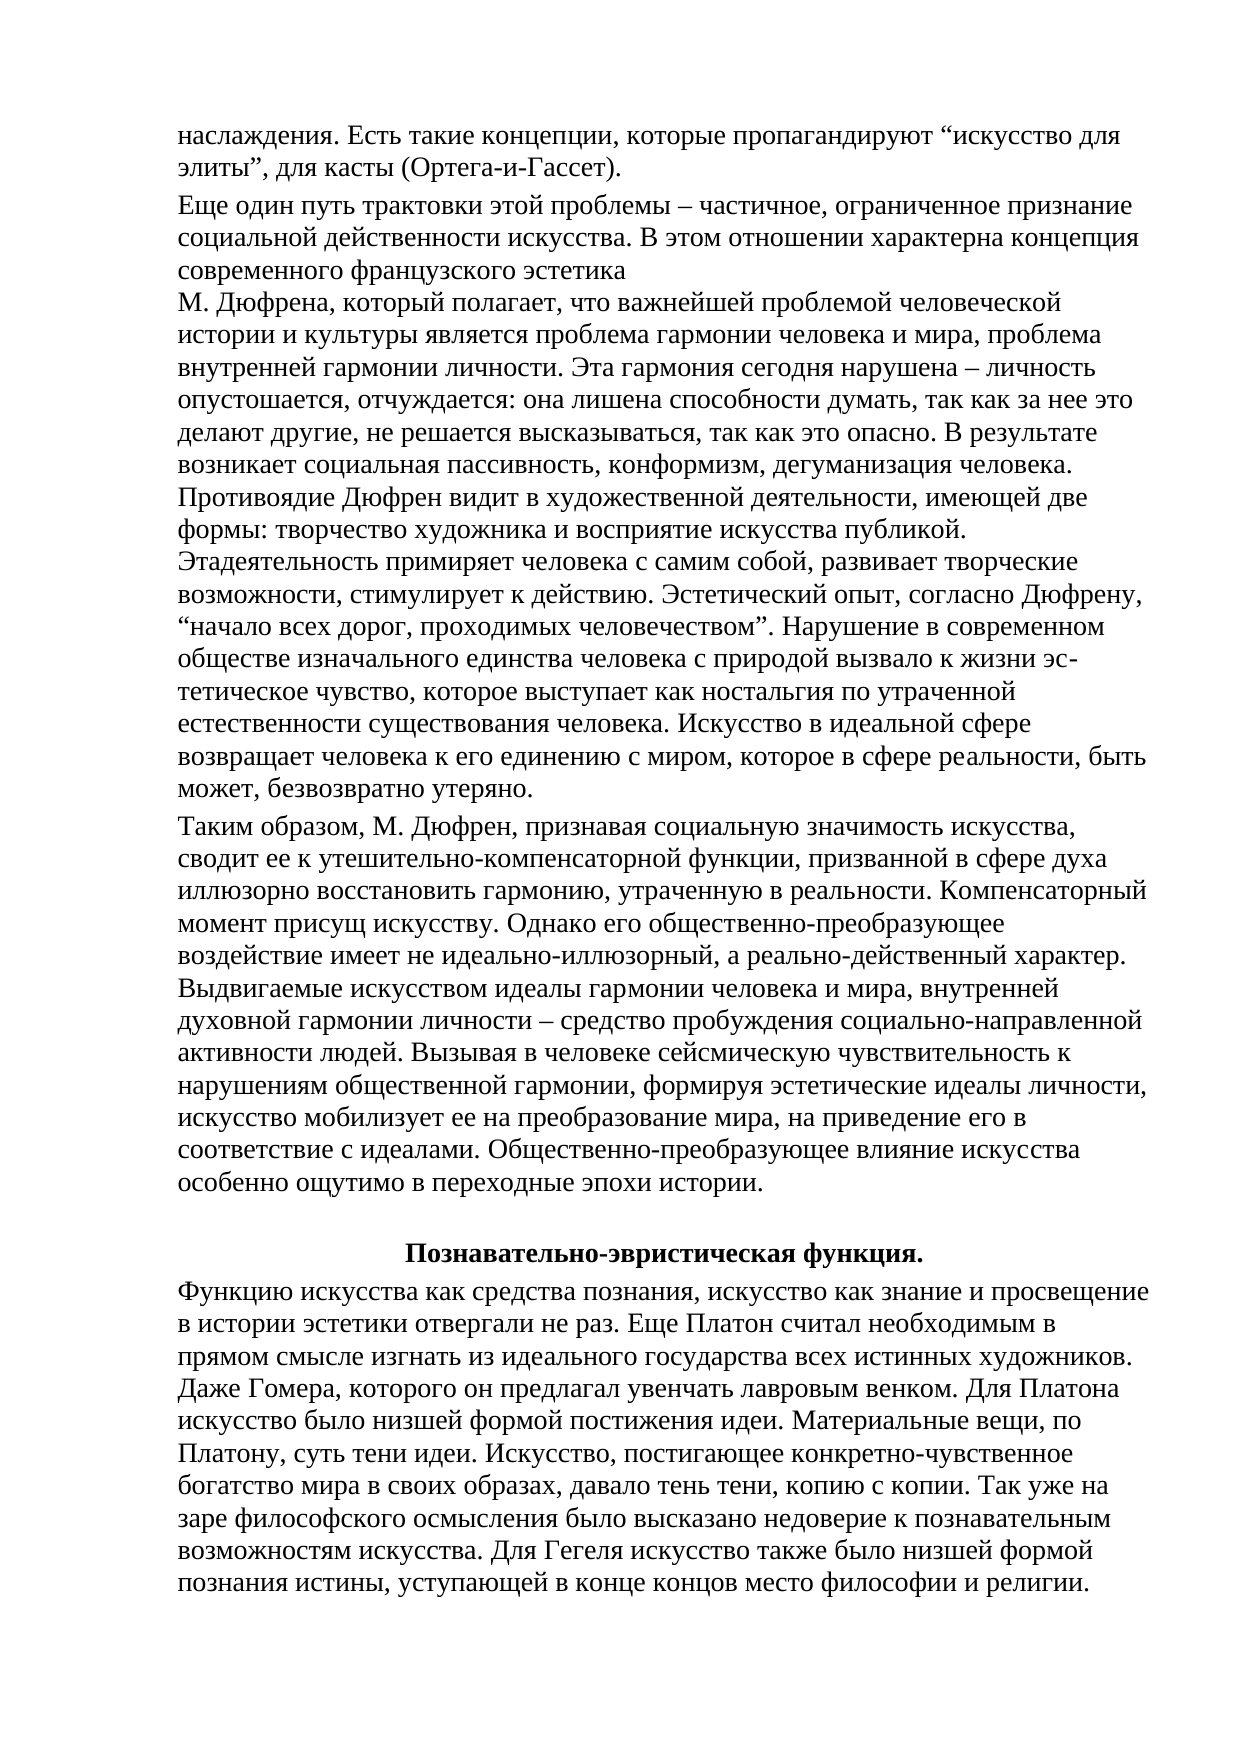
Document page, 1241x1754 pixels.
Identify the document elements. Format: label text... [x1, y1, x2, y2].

text Еще один путь трактовки этой проблемы – частичное, ограниченное признание социальной действенности искусства. В этом отношении характерна концепция современного французского эстетика М. Дюфрена, который полагает, что важнейшей проблемой человеческой истории и культуры является проблема гармонии человека и мира, проблема внутренней гармонии личности. Эта гармония сегодня нарушена – личность опустошается, отчуждается: она лишена способности думать, так как за нее это делают другие, не решается высказываться, так как это опасно. В результате возникает социальная пассивность, конформизм, дегуманизация человека. Противоядие Дюфрен видит в художественной деятельности, имеющей две формы: творчество художника и восприятие искусства публикой. Этадеятельность примиряет человека с самим собой, развивает творческие возможности, стимулирует к действию. Эстетический опыт, согласно Дюфрену, “начало всех дорог, проходимых человечеством”. Нарушение в современном обществе изначального единства человека с природой вызвало к жизни эстетическое чувство, которое выступает как ностальгия по утраченной естественности существования человека. Искусство в идеальной сфере возвращает человека к его единению с миром, которое в сфере реальности, быть может, безвозвратно утеряно. [177, 188, 1152, 803]
text Познавательно-эвристическая функция. [177, 1236, 1152, 1269]
text Таким образом, М. Дюфрен, признавая социальную значимость искусства, сводит ее к утешительно-компенсаторной функции, призванной в сфере духа иллюзорно восстановить гармонию, утраченную в реальности. Компенсаторный момент присущ искусству. Однако его общественно-преобразующее воздействие имеет не идеально-иллюзорный, а реально-действенный характер. Выдвигаемые искусством идеалы гармонии человека и мира, внутренней духовной гармонии личности – средство пробуждения социально-направленной активности людей. Вызывая в человеке сейсмическую чувствительность к нарушениям общественной гармонии, формируя эстетические идеалы личности, искусство мобилизует ее на преобразование мира, на приведение его в соответствие с идеалами. Общественно-преобразующее влияние искусства особенно ощутимо в переходные эпохи истории. [177, 809, 1152, 1197]
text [177, 118, 1152, 183]
text Функцию искусства как средства познания, искусство как знание и просвещение в истории эстетики отвергали не раз. Еще Платон считал необходимым в прямом смысле изгнать из идеального государства всех истинных художников. Даже Гомера, которого он предлагал увенчать лавровым венком. Для Платона искусство было низшей формой постижения идеи. Материальные вещи, по Платону, суть тени идеи. Искусство, постигающее конкретно-чувственное богатство мира в своих образах, давало тень тени, копию с копии. Так уже на заре философского осмысления было высказано недоверие к познавательным возможностям искусства. Для Гегеля искусство также было низшей формой познания истины, уступающей в конце концов место философии и религии. [177, 1274, 1152, 1598]
